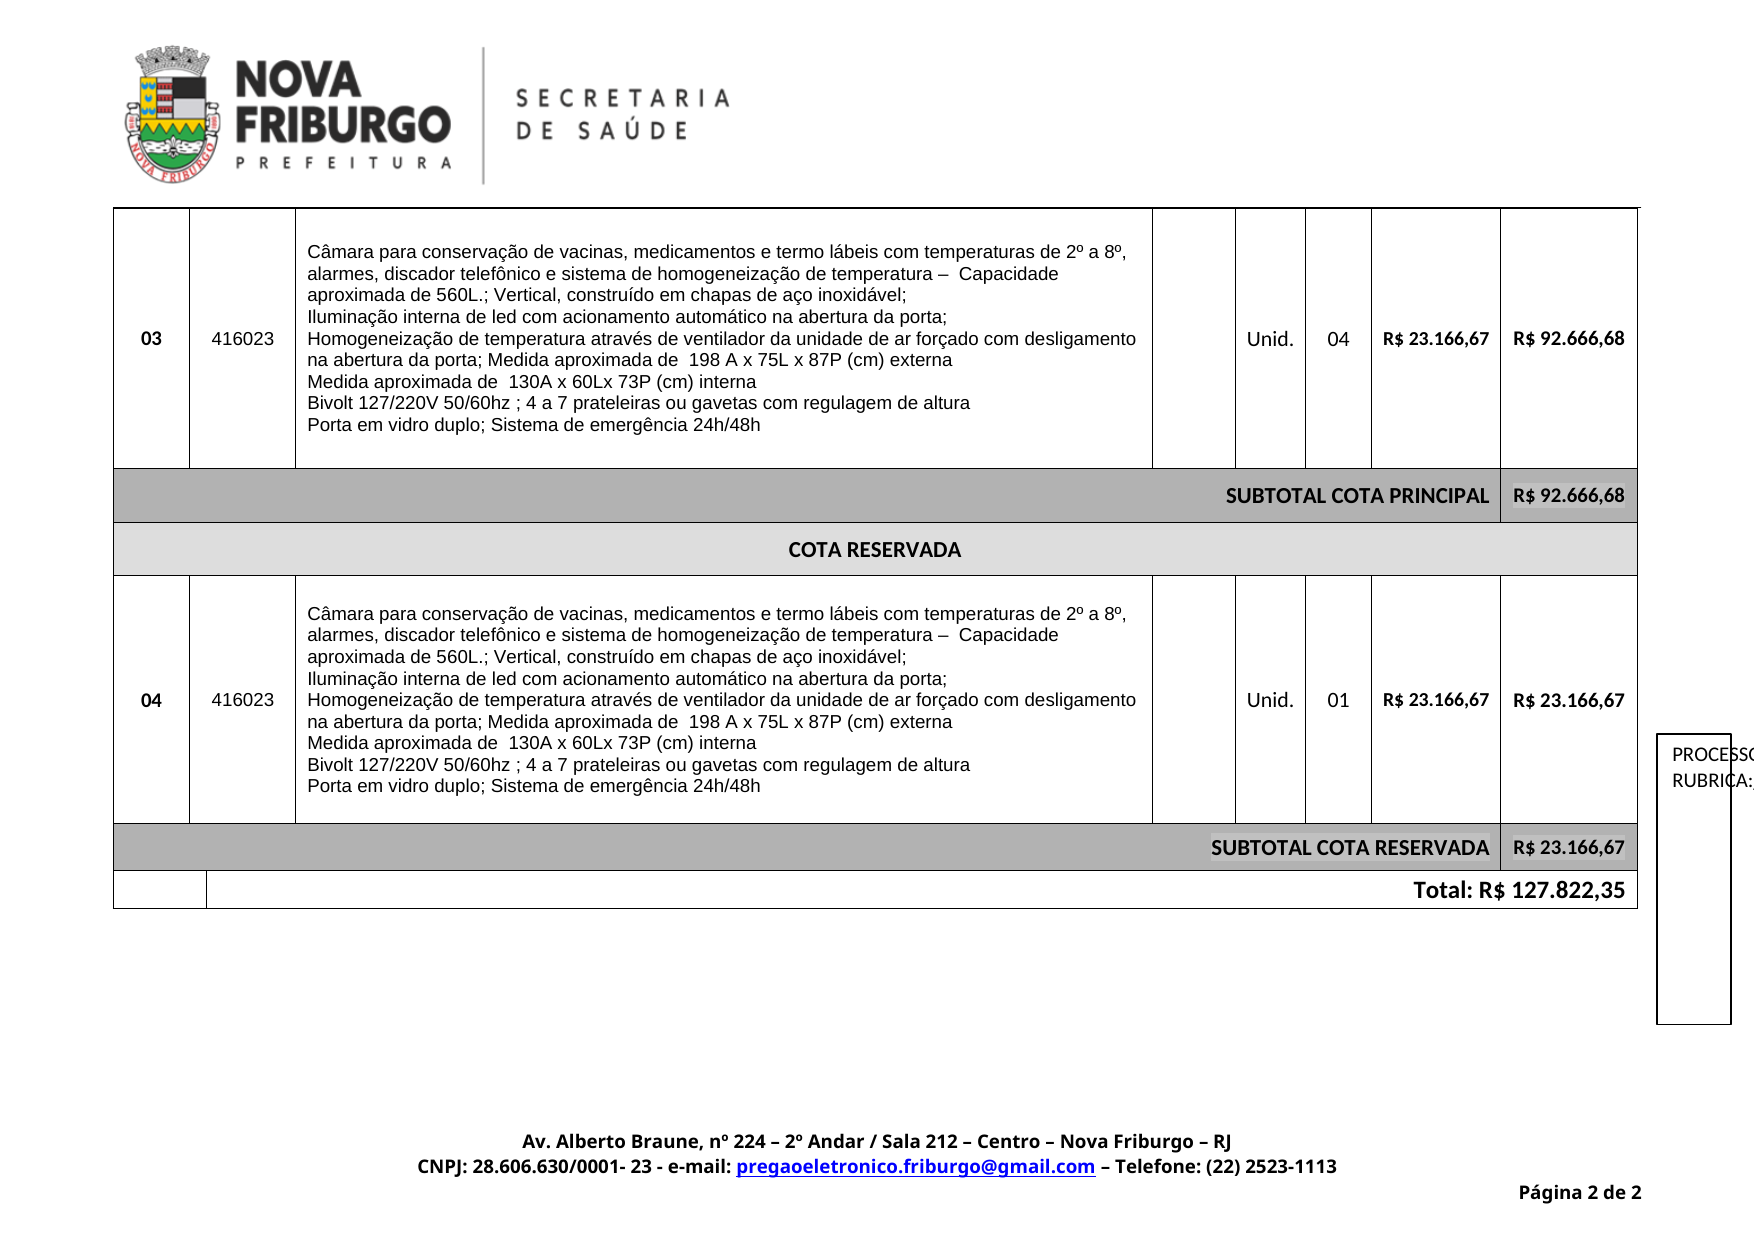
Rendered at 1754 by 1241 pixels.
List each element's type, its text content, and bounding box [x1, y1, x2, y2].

table_cell Unid. [1236, 576, 1305, 823]
table_cell R$ 92.666,68 [1501, 209, 1637, 467]
table_cell 04 [114, 576, 189, 823]
table_cell Unid. [1236, 209, 1305, 467]
table_cell 416023 [190, 209, 295, 467]
table_cell SUBTOTAL COTA PRINCIPAL [114, 469, 1500, 522]
table_cell 04 [1306, 209, 1371, 467]
table_cell [114, 871, 206, 908]
table_cell R$ 23.166,67 [1372, 209, 1500, 467]
table_cell R$ 23.166,67 [1501, 576, 1637, 823]
table_cell SUBTOTAL COTA RESERVADA [114, 824, 1500, 870]
table_cell Câmara para conservação de vacinas, medicamentos e termo lábeis com temperaturas de 2º a 8º, alarmes, discador telefônico e sistema de homogeneização de temperatura – Capacidade aproximada de 560L.; Vertical, construído em chapas de aço inoxidável; Iluminação interna de led com acionamento automático na abertura da porta; Homogeneização de temperatura através de ventilador da unidade de ar forçado com desligamento na abertura da porta; Medida aproximada de 198 A x 75L x 87P (cm) externa Medida aproximada de 130A x 60Lx 73P (cm) interna Bivolt 127/220V 50/60hz ; 4 a 7 prateleiras ou gavetas com regulagem de altura Porta em vidro duplo; Sistema de emergência 24h/48h [296, 209, 1152, 467]
picture [112, 33, 747, 200]
table_cell [1153, 209, 1235, 467]
table_cell R$ 23.166,67 [1372, 576, 1500, 823]
table_cell 416023 [190, 576, 295, 823]
table_cell 03 [114, 209, 189, 467]
table_cell [1153, 576, 1235, 823]
table_cell COTA RESERVADA [114, 523, 1637, 575]
table_cell Câmara para conservação de vacinas, medicamentos e termo lábeis com temperaturas de 2º a 8º, alarmes, discador telefônico e sistema de homogeneização de temperatura – Capacidade aproximada de 560L.; Vertical, construído em chapas de aço inoxidável; Iluminação interna de led com acionamento automático na abertura da porta; Homogeneização de temperatura através de ventilador da unidade de ar forçado com desligamento na abertura da porta; Medida aproximada de 198 A x 75L x 87P (cm) externa Medida aproximada de 130A x 60Lx 73P (cm) interna Bivolt 127/220V 50/60hz ; 4 a 7 prateleiras ou gavetas com regulagem de altura Porta em vidro duplo; Sistema de emergência 24h/48h [296, 576, 1152, 823]
table_cell R$ 92.666,68 [1501, 469, 1637, 522]
table_cell Total: R$ 127.822,35 [207, 871, 1637, 908]
table_cell R$ 23.166,67 [1501, 824, 1637, 870]
table_cell 01 [1306, 576, 1371, 823]
